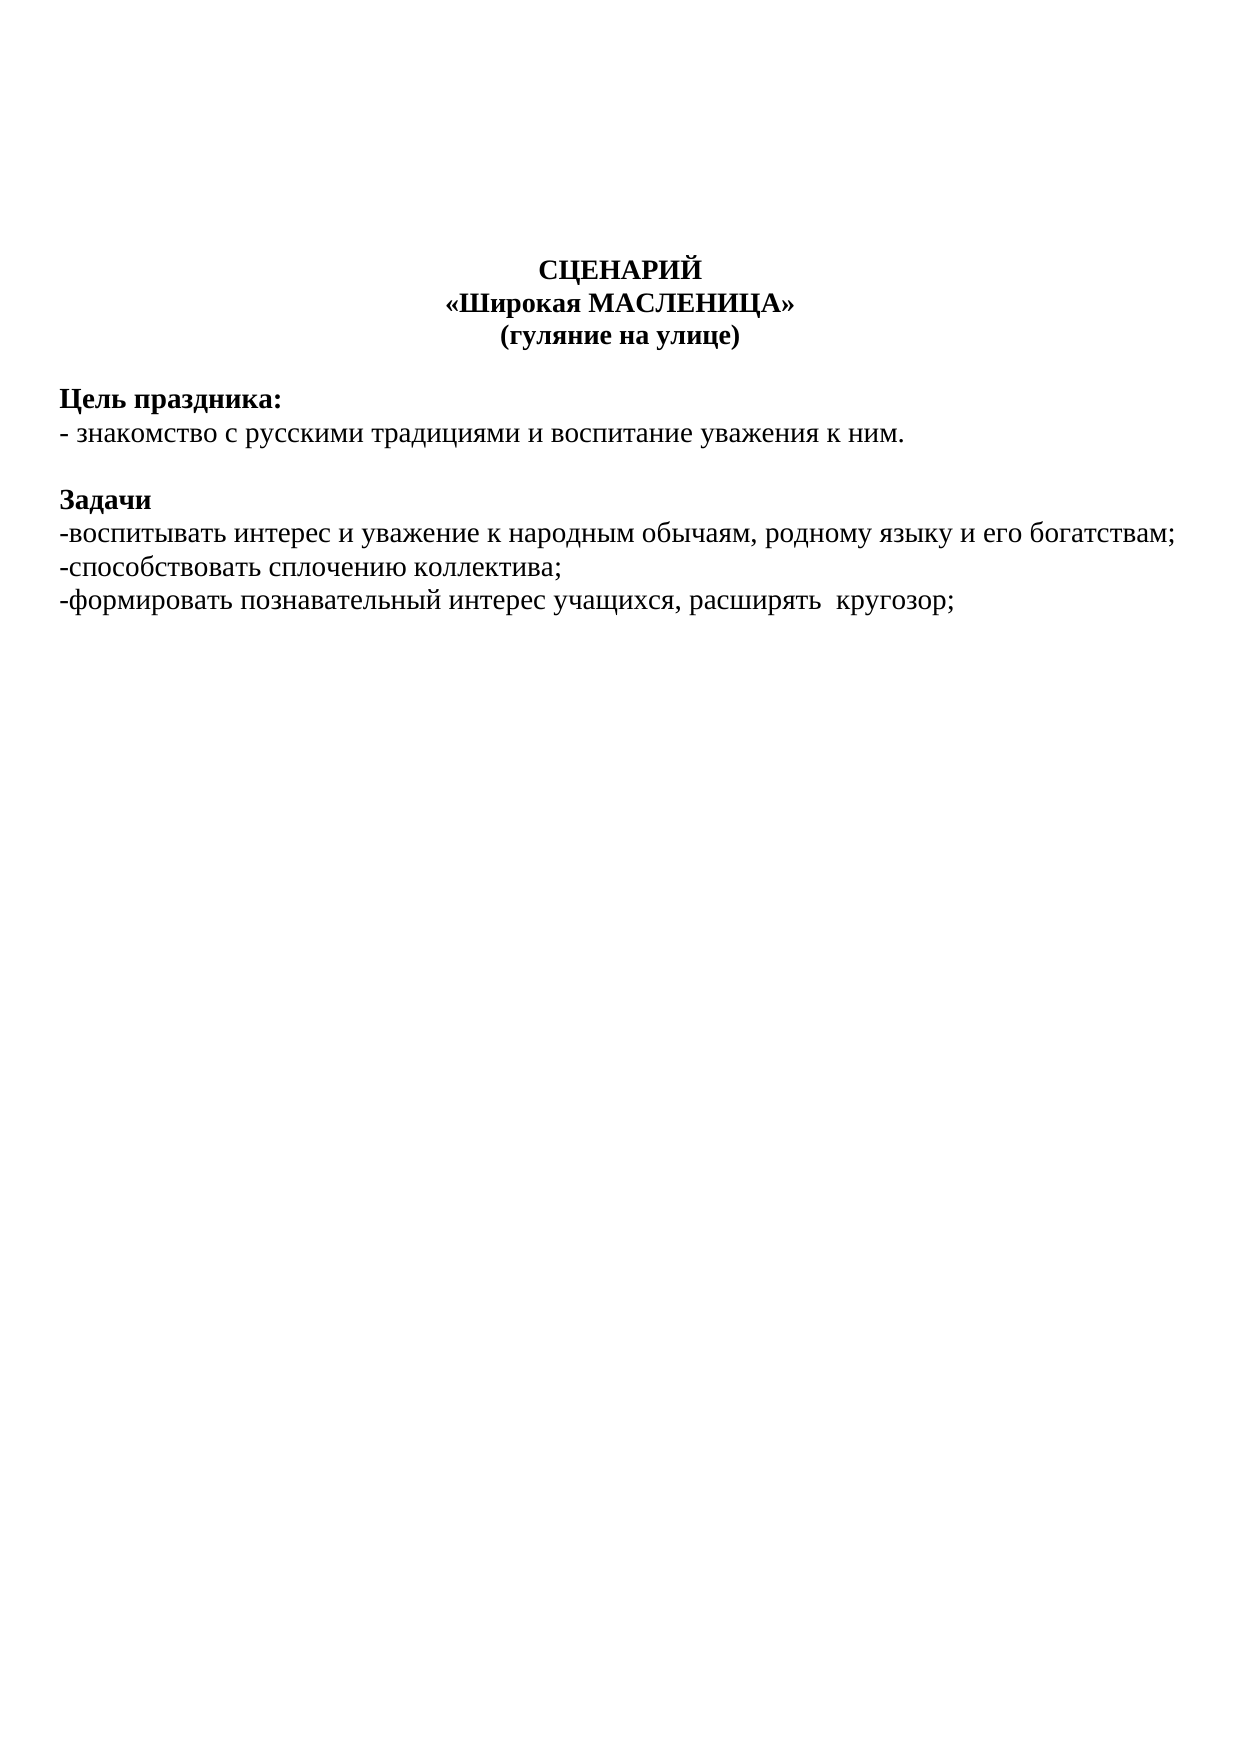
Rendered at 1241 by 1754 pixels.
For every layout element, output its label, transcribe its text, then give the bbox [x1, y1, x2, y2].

text Задачи [59, 482, 1181, 515]
text -способствовать сплочению коллектива; [59, 549, 1181, 582]
text (гуляние на улице) [59, 318, 1181, 351]
text - знакомство с русскими традициями и воспитание уважения к ним. [59, 415, 1181, 448]
text -воспитывать интерес и уважение к народным обычаям, родному языку и его богатствам; [59, 515, 1181, 549]
text -формировать познавательный интерес учащихся, расширять кругозор; [59, 582, 1181, 616]
text Цель праздника: [59, 381, 1181, 415]
text «Широкая МАСЛЕНИЦА» [59, 286, 1181, 318]
text СЦЕНАРИЙ [59, 253, 1181, 286]
